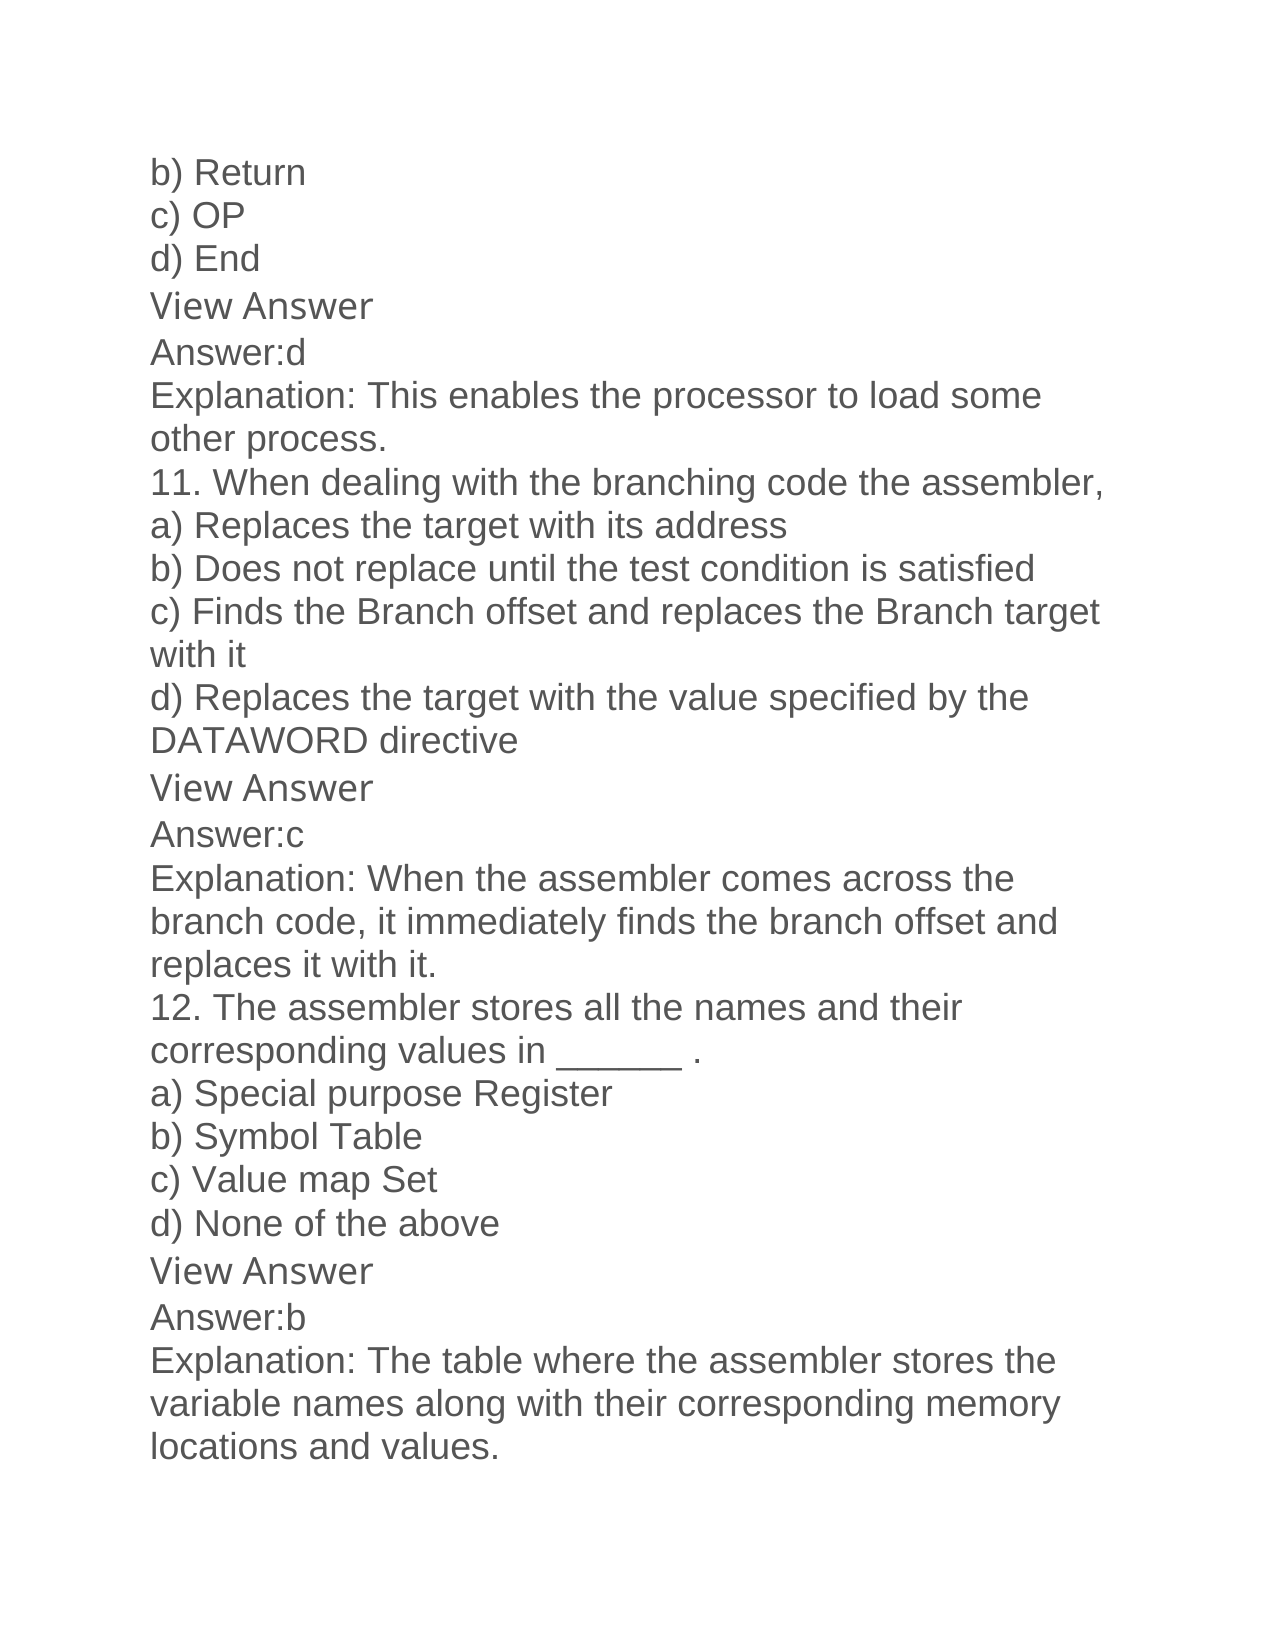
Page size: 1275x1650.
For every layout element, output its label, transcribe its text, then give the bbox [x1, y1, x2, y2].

text Answer:b Explanation: The table where the assembler stores the variable names along with their corresponding memory locations and values. [150, 1295, 1125, 1467]
text Answer:d Explanation: This enables the processor to load some other process. [150, 330, 1125, 460]
text 11. When dealing with the branching code the assembler, a) Replaces the target with its address b) Does not replace until the test condition is satisfied c) Finds the Branch offset and replaces the Branch target with it d) Replaces the target with the value specified by the DATAWORD directive View Answer [150, 460, 1125, 813]
text 12. The assembler stores all the names and their corresponding values in ______ . a) Special purpose Register b) Symbol Table c) Value map Set d) None of the above View Answer [150, 985, 1125, 1295]
text Answer:c Explanation: When the assembler comes across the branch code, it immediately finds the branch offset and replaces it with it. [150, 813, 1125, 985]
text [150, 150, 1125, 330]
